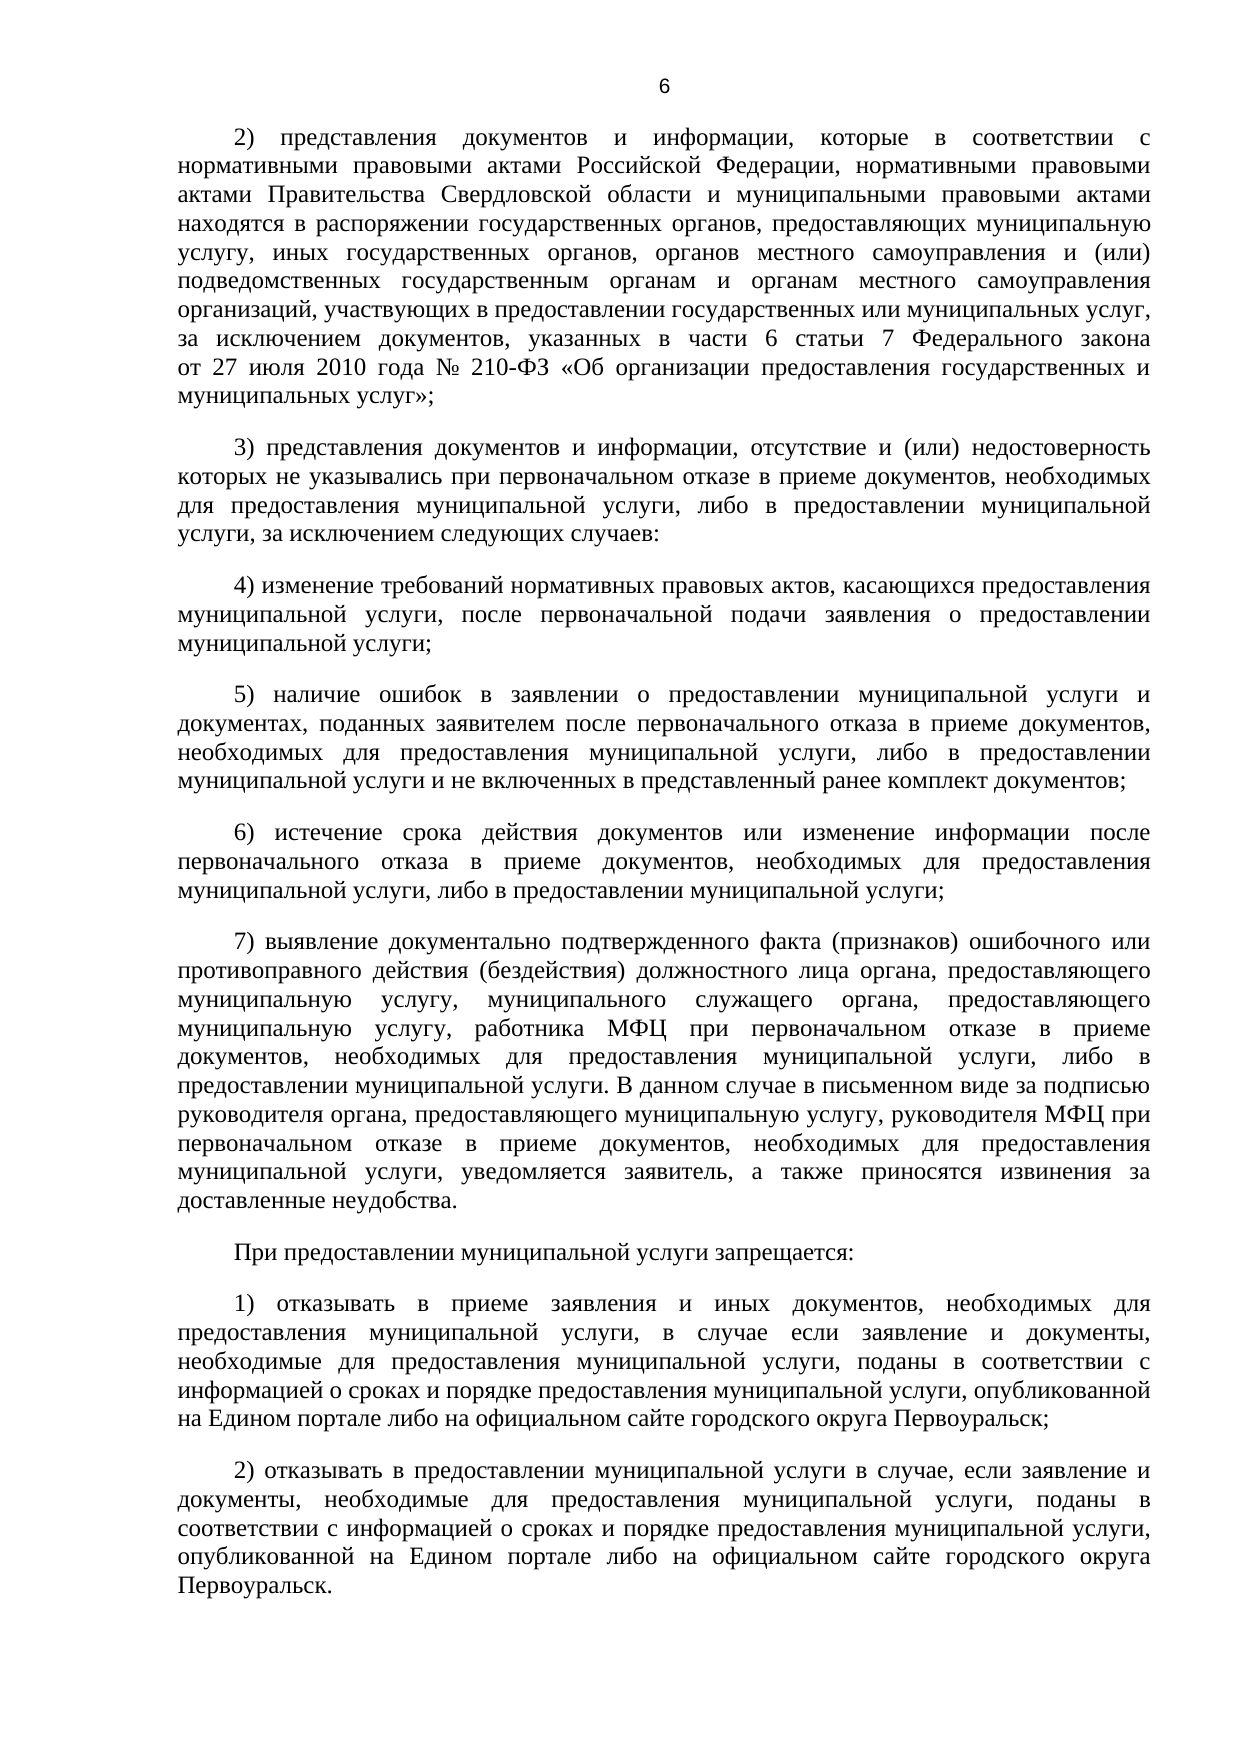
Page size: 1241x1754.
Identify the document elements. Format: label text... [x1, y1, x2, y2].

text 5) наличие ошибок в заявлении о предоставлении муниципальной услуги и документах, поданных заявителем после первоначального отказа в приеме документов, необходимых для предоставления муниципальной услуги, либо в предоставлении муниципальной услуги и не включенных в представленный ранее комплект документов; [177, 679, 1152, 794]
text 7) выявление документально подтвержденного факта (признаков) ошибочного или противоправного действия (бездействия) должностного лица органа, предоставляющего муниципальную услугу, муниципального служащего органа, предоставляющего муниципальную услугу, работника МФЦ при первоначальном отказе в приеме документов, необходимых для предоставления муниципальной услуги, либо в предоставлении муниципальной услуги. В данном случае в письменном виде за подписью руководителя органа, предоставляющего муниципальную услугу, руководителя МФЦ при первоначальном отказе в приеме документов, необходимых для предоставления муниципальной услуги, уведомляется заявитель, а также приносятся извинения за доставленные неудобства. [177, 926, 1152, 1214]
text 3) представления документов и информации, отсутствие и (или) недостоверность которых не указывались при первоначальном отказе в приеме документов, необходимых для предоставления муниципальной услуги, либо в предоставлении муниципальной услуги, за исключением следующих случаев: [177, 432, 1152, 547]
text 4) изменение требований нормативных правовых актов, касающихся предоставления муниципальной услуги, после первоначальной подачи заявления о предоставлении муниципальной услуги; [177, 570, 1152, 656]
text 2) отказывать в предоставлении муниципальной услуги в случае, если заявление и документы, необходимые для предоставления муниципальной услуги, поданы в соответствии с информацией о сроках и порядке предоставления муниципальной услуги, опубликованной на Едином портале либо на официальном сайте городского округа Первоуральск. [177, 1455, 1152, 1599]
text 1) отказывать в приеме заявления и иных документов, необходимых для предоставления муниципальной услуги, в случае если заявление и документы, необходимые для предоставления муниципальной услуги, поданы в соответствии с информацией о сроках и порядке предоставления муниципальной услуги, опубликованной на Едином портале либо на официальном сайте городского округа Первоуральск; [177, 1288, 1152, 1432]
text При предоставлении муниципальной услуги запрещается: [177, 1237, 1152, 1266]
text 6) истечение срока действия документов или изменение информации после первоначального отказа в приеме документов, необходимых для предоставления муниципальной услуги, либо в предоставлении муниципальной услуги; [177, 817, 1152, 903]
text 2) представления документов и информации, которые в соответствии с нормативными правовыми актами Российской Федерации, нормативными правовыми актами Правительства Свердловской области и муниципальными правовыми актами находятся в распоряжении государственных органов, предоставляющих муниципальную услугу, иных государственных органов, органов местного самоуправления и (или) подведомственных государственным органам и органам местного самоуправления организаций, участвующих в предоставлении государственных или муниципальных услуг, за исключением документов, указанных в части 6 статьи 7 Федерального закона от 27 июля 2010 года № 210-ФЗ «Об организации предоставления государственных и муниципальных услуг»; [177, 122, 1152, 409]
